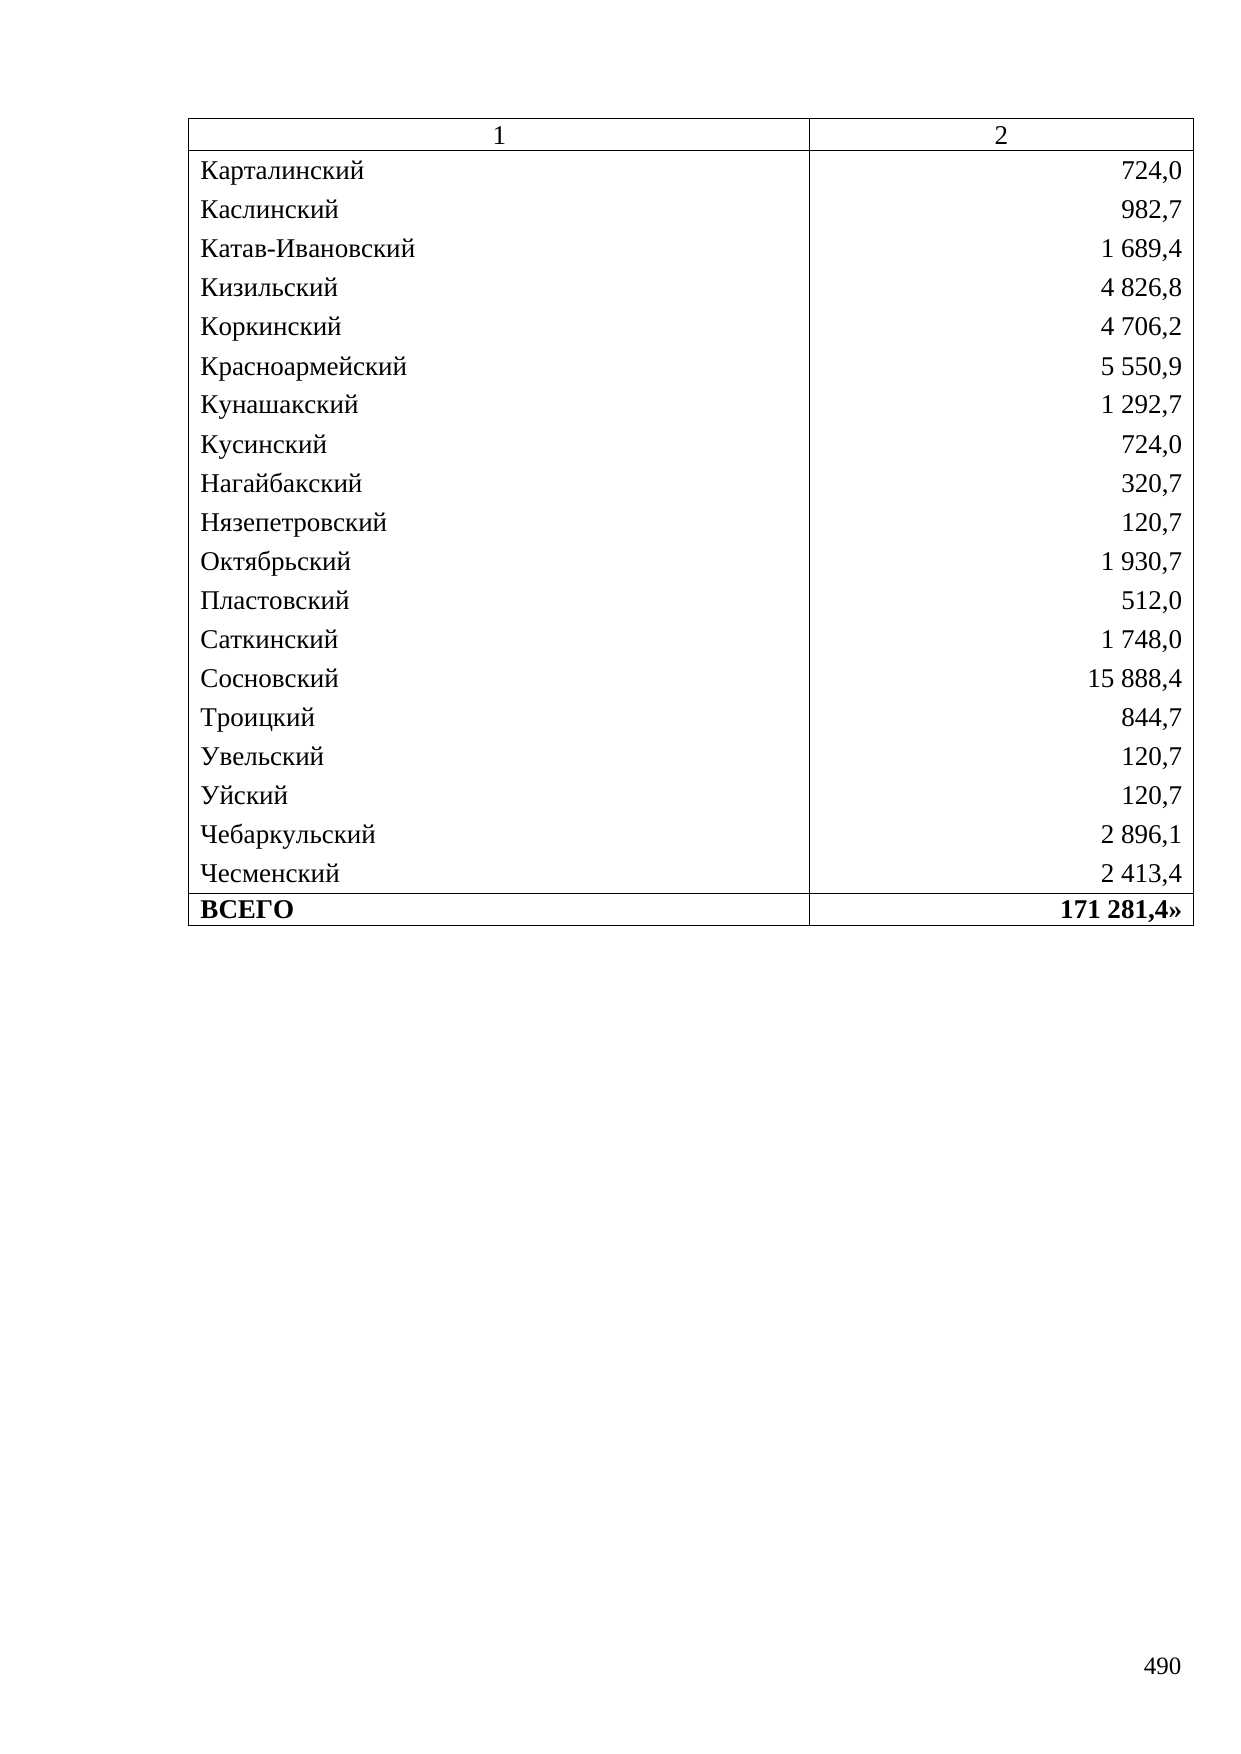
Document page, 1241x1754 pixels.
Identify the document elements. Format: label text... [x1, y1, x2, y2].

table_cell Красноармейский [189, 346, 809, 385]
table_cell 724,0 [810, 424, 1193, 463]
table_cell Увельский [189, 736, 809, 775]
table_cell 120,7 [810, 736, 1193, 775]
table_cell Сосновский [189, 658, 809, 697]
table_header 2 [810, 119, 1193, 150]
table_cell Карталинский [189, 151, 809, 189]
table_cell 1 748,0 [810, 619, 1193, 658]
table_cell Октябрьский [189, 541, 809, 580]
table_cell Кусинский [189, 424, 809, 463]
table_cell 1 292,7 [810, 385, 1193, 424]
table_cell Коркинский [189, 307, 809, 346]
table_cell 844,7 [810, 697, 1193, 736]
table_cell Кизильский [189, 268, 809, 307]
table_cell Уйский [189, 775, 809, 814]
table_cell 1 689,4 [810, 229, 1193, 267]
table_cell Пластовский [189, 580, 809, 619]
table_cell 2 896,1 [810, 814, 1193, 853]
table_cell Саткинский [189, 619, 809, 658]
table_cell Катав-Ивановский [189, 229, 809, 267]
table_cell ВСЕГО [189, 894, 809, 925]
table_cell 120,7 [810, 775, 1193, 814]
table_cell Нязепетровский [189, 502, 809, 541]
table_cell Нагайбакский [189, 463, 809, 502]
table_cell 2 413,4 [810, 854, 1193, 892]
table_cell Чесменский [189, 854, 809, 892]
table_cell 512,0 [810, 580, 1193, 619]
table_cell 15 888,4 [810, 658, 1193, 697]
table_cell 724,0 [810, 151, 1193, 189]
table_cell 982,7 [810, 189, 1193, 228]
table_cell 320,7 [810, 463, 1193, 502]
table_cell 1 930,7 [810, 541, 1193, 580]
table_cell 4 706,2 [810, 307, 1193, 346]
table_cell 4 826,8 [810, 268, 1193, 307]
table_cell 5 550,9 [810, 346, 1193, 385]
table_cell Чебаркульский [189, 814, 809, 853]
table_cell 120,7 [810, 502, 1193, 541]
table_cell Каслинский [189, 189, 809, 228]
table_cell Кунашакский [189, 385, 809, 424]
table_cell Троицкий [189, 697, 809, 736]
table_cell 171 281,4» [810, 894, 1193, 925]
table_header 1 [189, 119, 809, 150]
